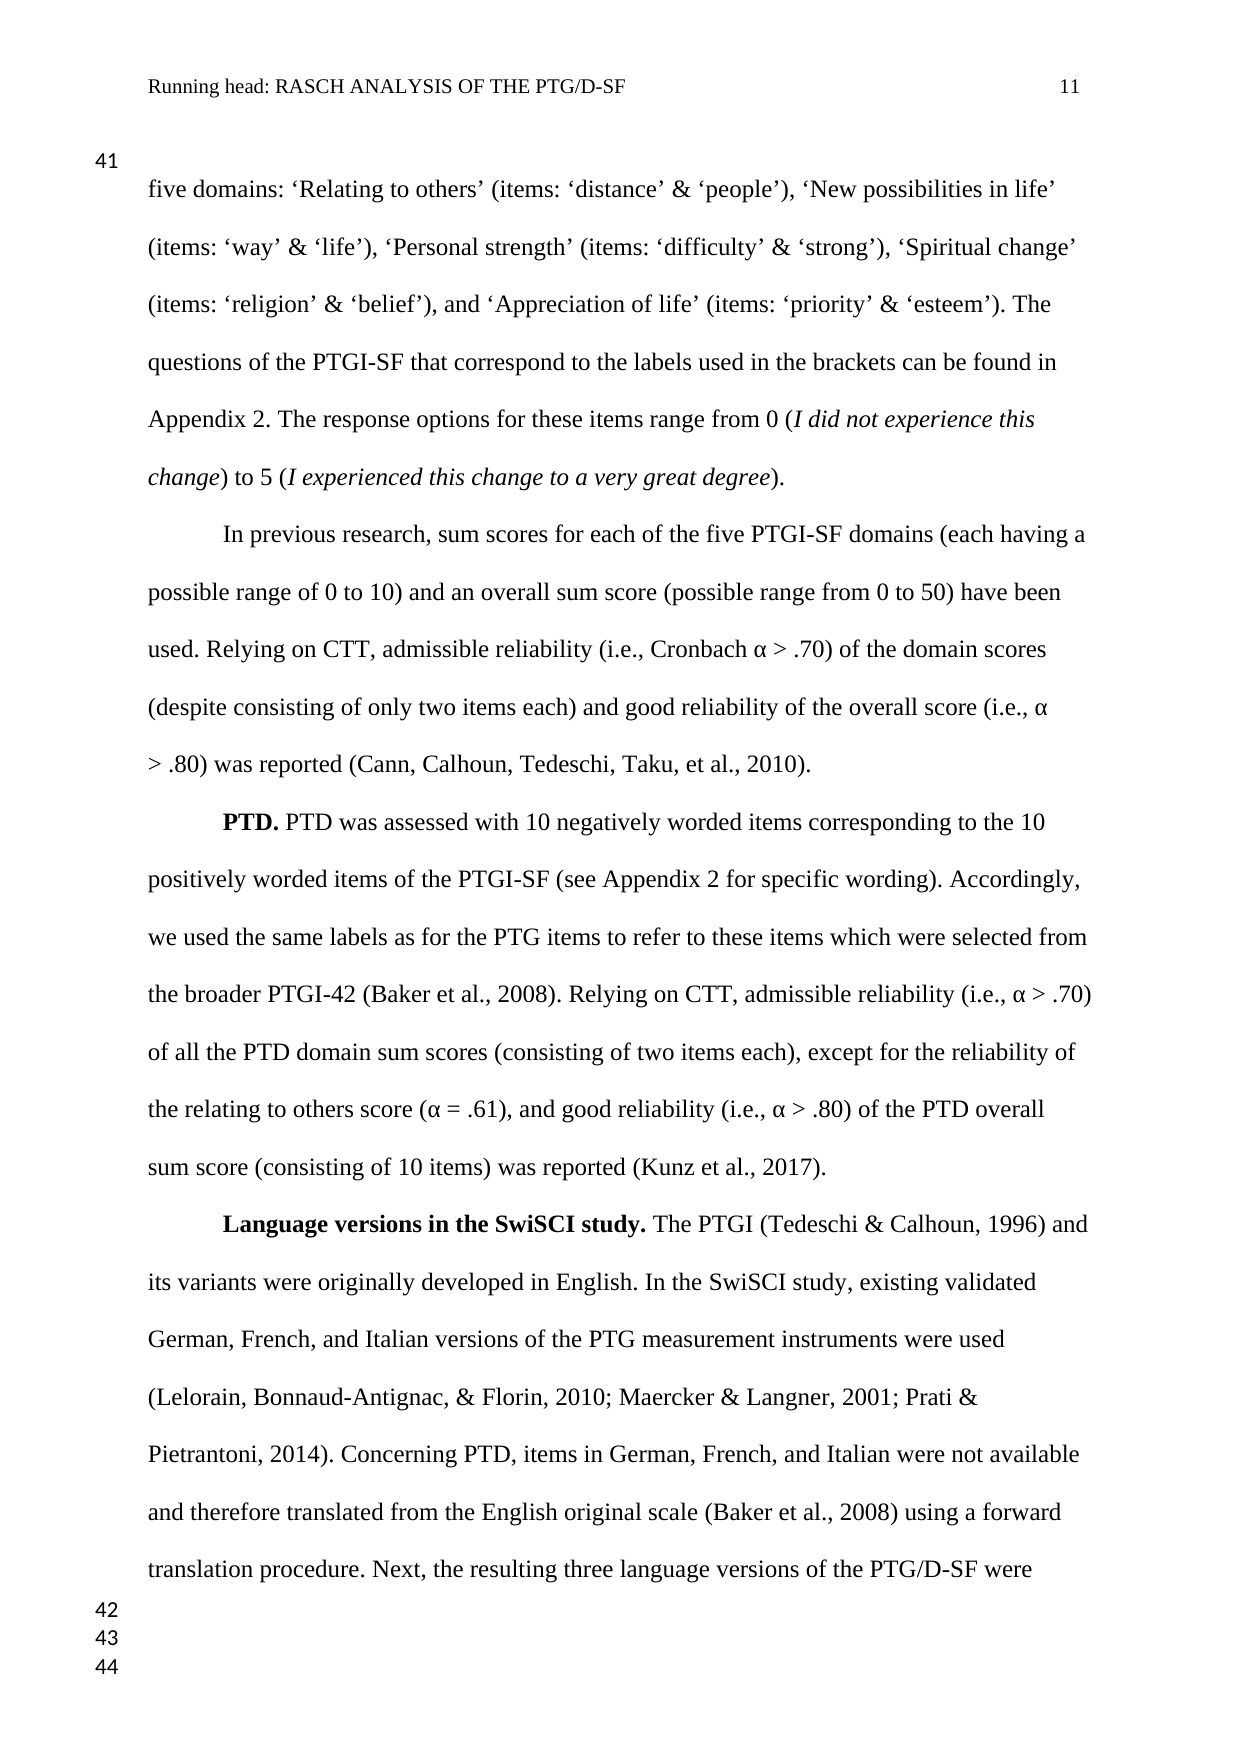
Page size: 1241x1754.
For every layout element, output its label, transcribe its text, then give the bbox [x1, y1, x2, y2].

text In previous research, sum scores for each of the five PTGI-SF domains (each having a possible range of 0 to 10) and an overall sum score (possible range from 0 to 50) have been used. Relying on CTT, admissible reliability (i.e., Cronbach α > .70) of the domain scores (despite consisting of only two items each) and good reliability of the overall score (i.e., α > .80) was reported (Cann, Calhoun, Tedeschi, Taku, et al., 2010). [148, 519, 1093, 778]
text PTD. PTD was assessed with 10 negatively worded items corresponding to the 10 positively worded items of the PTGI-SF (see Appendix 2 for specific wording). Accordingly, we used the same labels as for the PTG items to refer to these items which were selected from the broader PTGI-42 (Baker et al., 2008). Relying on CTT, admissible reliability (i.e., α > .70) of all the PTD domain sum scores (consisting of two items each), except for the reliability of the relating to others score (α = .61), and good reliability (i.e., α > .80) of the PTD overall sum score (consisting of 10 items) was reported (Kunz et al., 2017). [148, 807, 1093, 1180]
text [148, 174, 1093, 490]
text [148, 1209, 1093, 1583]
